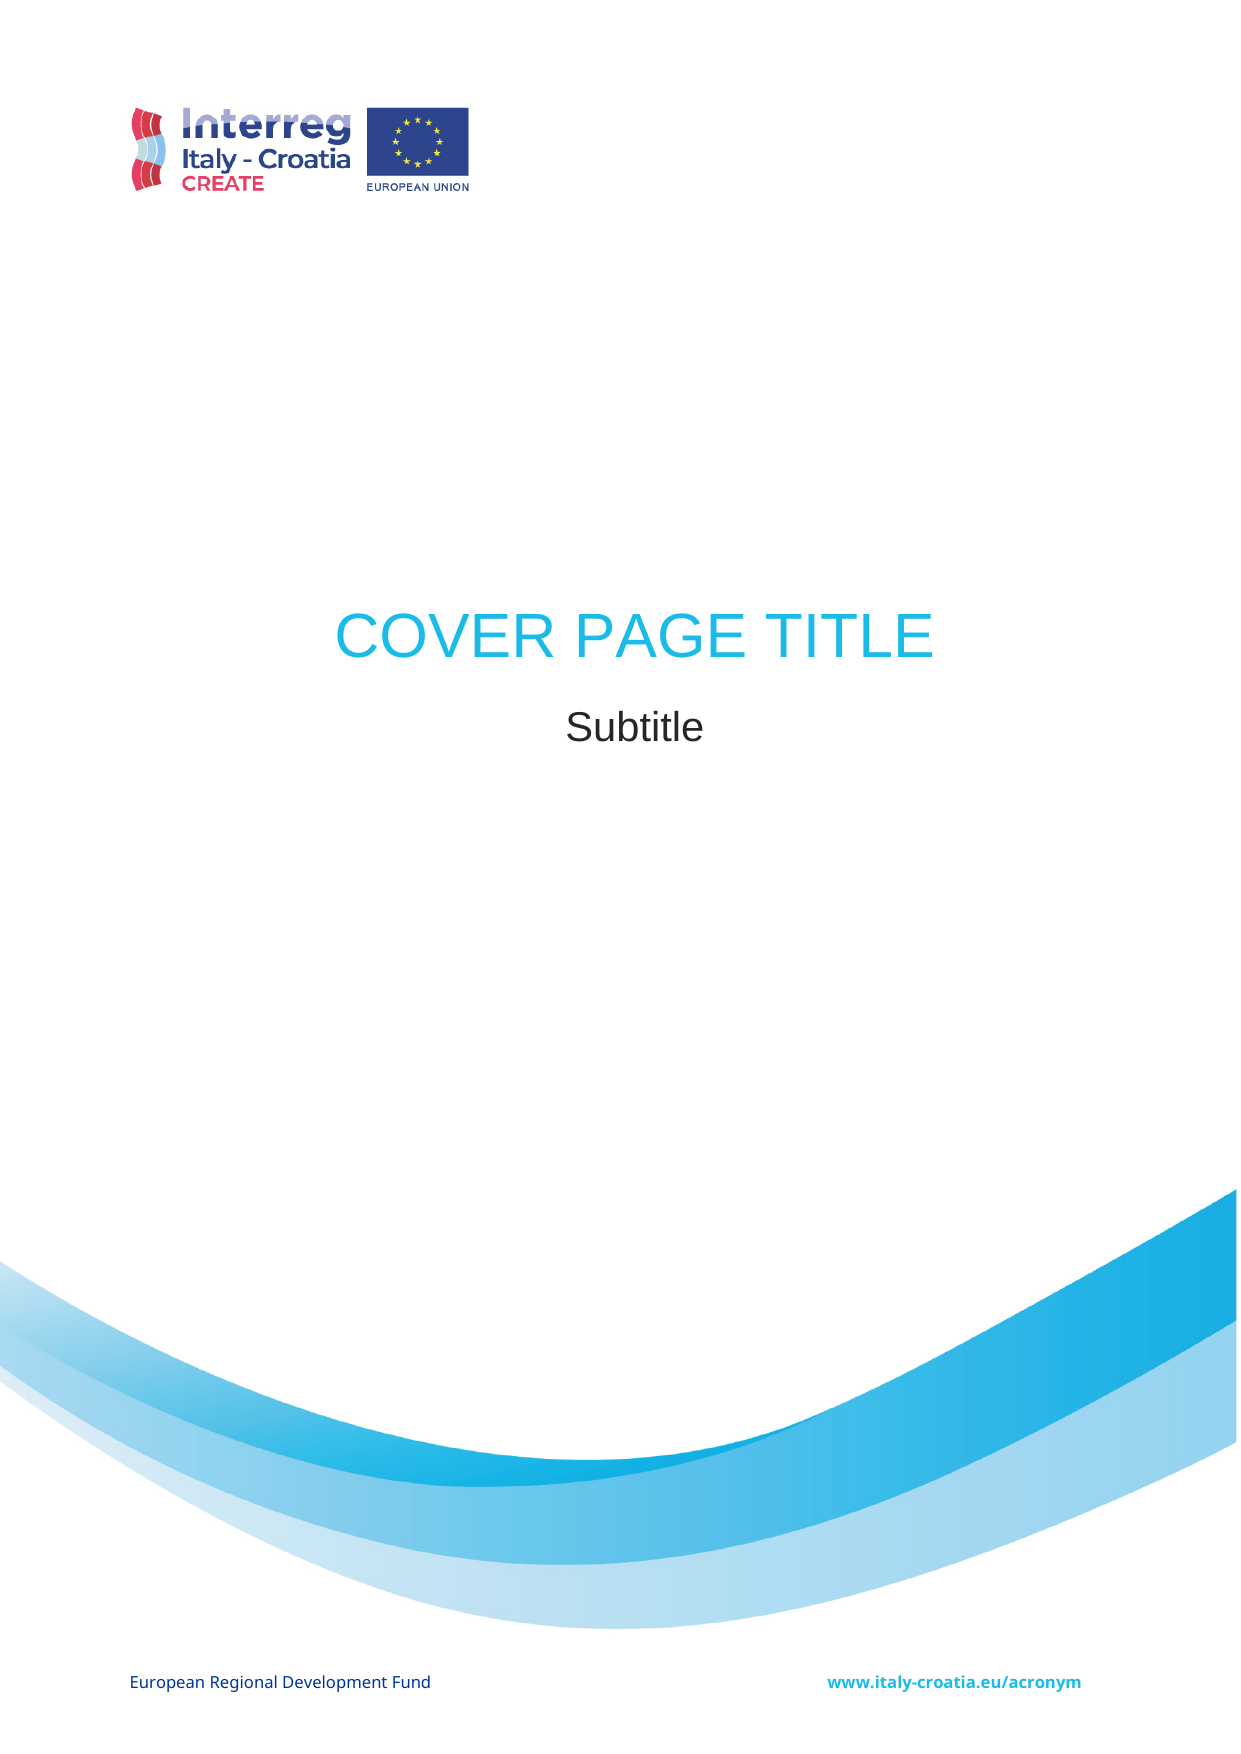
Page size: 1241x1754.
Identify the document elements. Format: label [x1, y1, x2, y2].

picture [118, 88, 482, 210]
picture [0, 1137, 1237, 1671]
